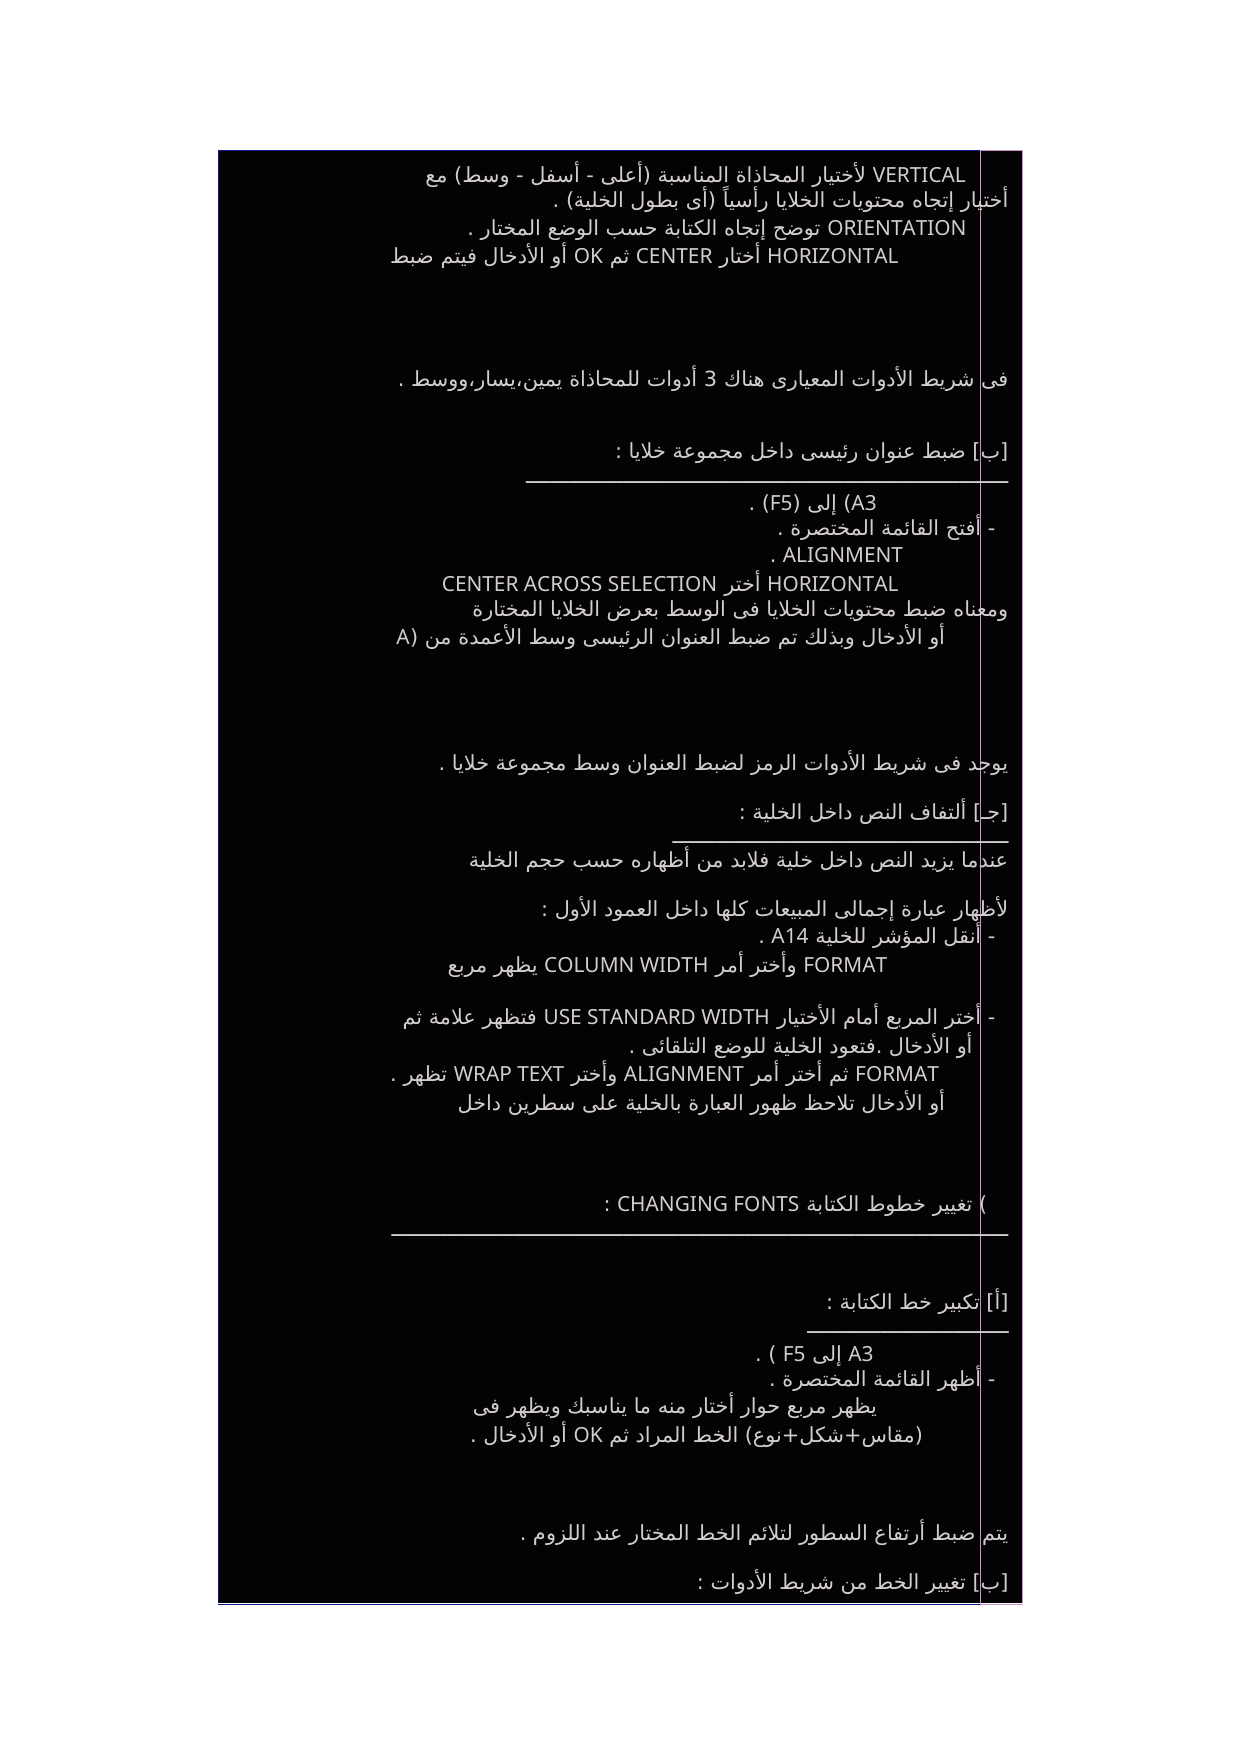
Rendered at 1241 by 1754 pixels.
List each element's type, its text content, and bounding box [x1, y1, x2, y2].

table_header دورة اكسيل [219, 151, 980, 1603]
table_header [981, 151, 1022, 1603]
